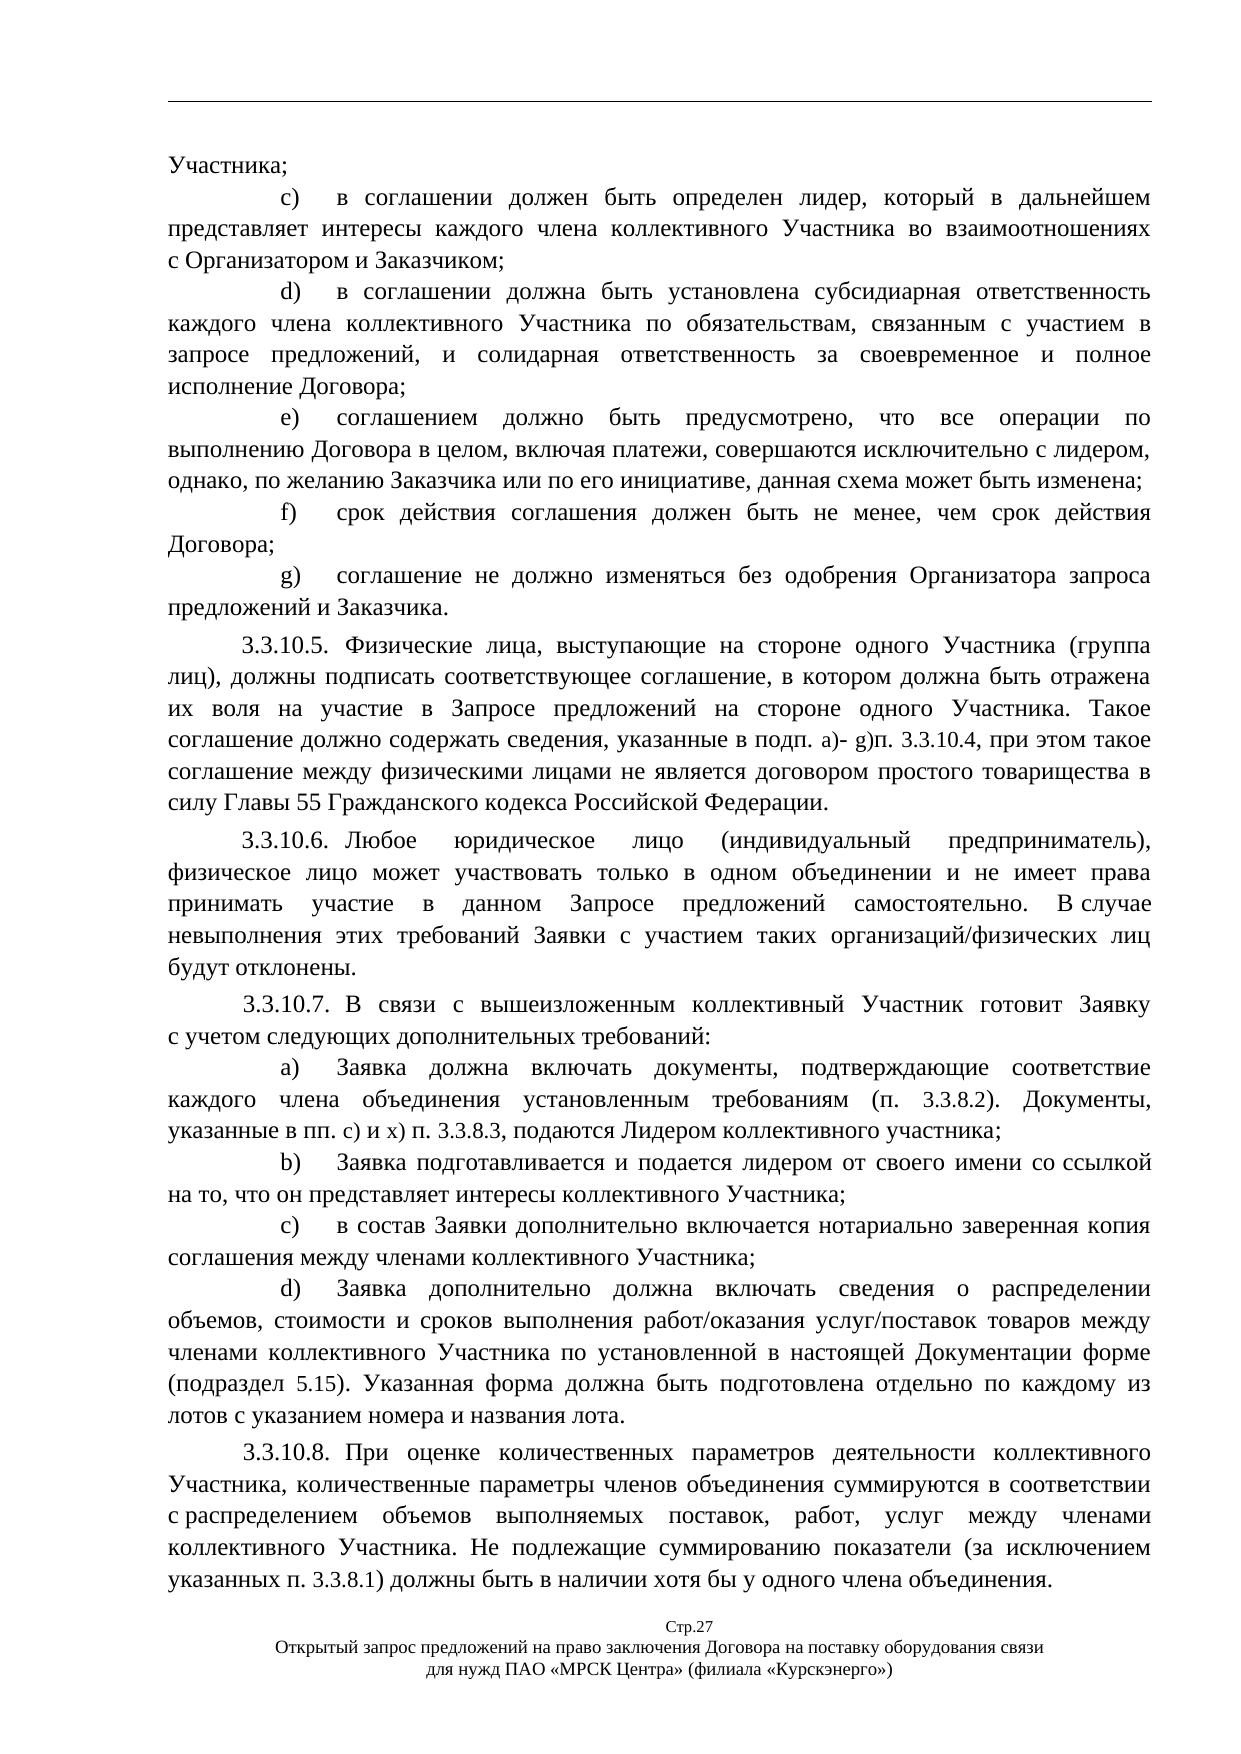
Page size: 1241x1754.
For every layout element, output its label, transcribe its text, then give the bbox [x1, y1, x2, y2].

list срок действия соглашения должен быть не менее, чем срок действия Договора; [168, 497, 1152, 557]
list Заявка подготавливается и подается лидером от своего имени со ссылкой на то, что он представляет интересы коллективного Участника; [168, 1147, 1152, 1207]
list Заявка дополнительно должна включать сведения о распределении объемов, стоимости и сроков выполнения работ/оказания услуг/поставок товаров между членами коллективного Участника по установленной в настоящей Документации форме (подраздел 5.15). Указанная форма должна быть подготовлена отдельно по каждому из лотов с указанием номера и названия лота. [168, 1273, 1152, 1428]
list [168, 150, 1152, 179]
list соглашение не должно изменяться без одобрения Организатора запроса предложений и Заказчика. [168, 560, 1152, 621]
list При оценке количественных параметров деятельности коллективного Участника, количественные параметры членов объединения суммируются в соответствии с распределением объемов выполняемых поставок, работ, услуг между членами коллективного Участника. Не подлежащие суммированию показатели (за исключением указанных п. 3.3.8.1) должны быть в наличии хотя бы у одного члена объединения. [168, 1437, 1152, 1592]
list Любое юридическое лицо (индивидуальный предприниматель), физическое лицо может участвовать только в одном объединении и не имеет права принимать участие в данном Запросе предложений самостоятельно. В случае невыполнения этих требований Заявки с участием таких организаций/физических лиц будут отклонены. [168, 825, 1152, 980]
list соглашением должно быть предусмотрено, что все операции по выполнению Договора в целом, включая платежи, совершаются исключительно с лидером, однако, по желанию Заказчика или по его инициативе, данная схема может быть изменена; [168, 402, 1152, 494]
list Заявка должна включать документы, подтверждающие соответствие каждого члена объединения установленным требованиям (п. 3.3.8.2). Документы, указанные в пп. с) и х) п. 3.3.8.3, подаются Лидером коллективного участника; [168, 1052, 1152, 1144]
list В связи с вышеизложенным коллективный Участник готовит Заявку с учетом следующих дополнительных требований: [168, 989, 1152, 1050]
list в соглашении должна быть установлена субсидиарная ответственность каждого члена коллективного Участника по обязательствам, связанным с участием в запросе предложений, и солидарная ответственность за своевременное и полное исполнение Договора; [168, 276, 1152, 400]
list в состав Заявки дополнительно включается нотариально заверенная копия соглашения между членами коллективного Участника; [168, 1210, 1152, 1271]
list в соглашении должен быть определен лидер, который в дальнейшем представляет интересы каждого члена коллективного Участника во взаимоотношениях с Организатором и Заказчиком; [168, 182, 1152, 273]
list Физические лица, выступающие на стороне одного Участника (группа лиц), должны подписать соответствующее соглашение, в котором должна быть отражена их воля на участие в Запросе предложений на стороне одного Участника. Такое соглашение должно содержать сведения, указанные в подп. a)- g)п. 3.3.10.4, при этом такое соглашение между физическими лицами не является договором простого товарищества в силу Главы 55 Гражданского кодекса Российской Федерации. [168, 630, 1152, 816]
